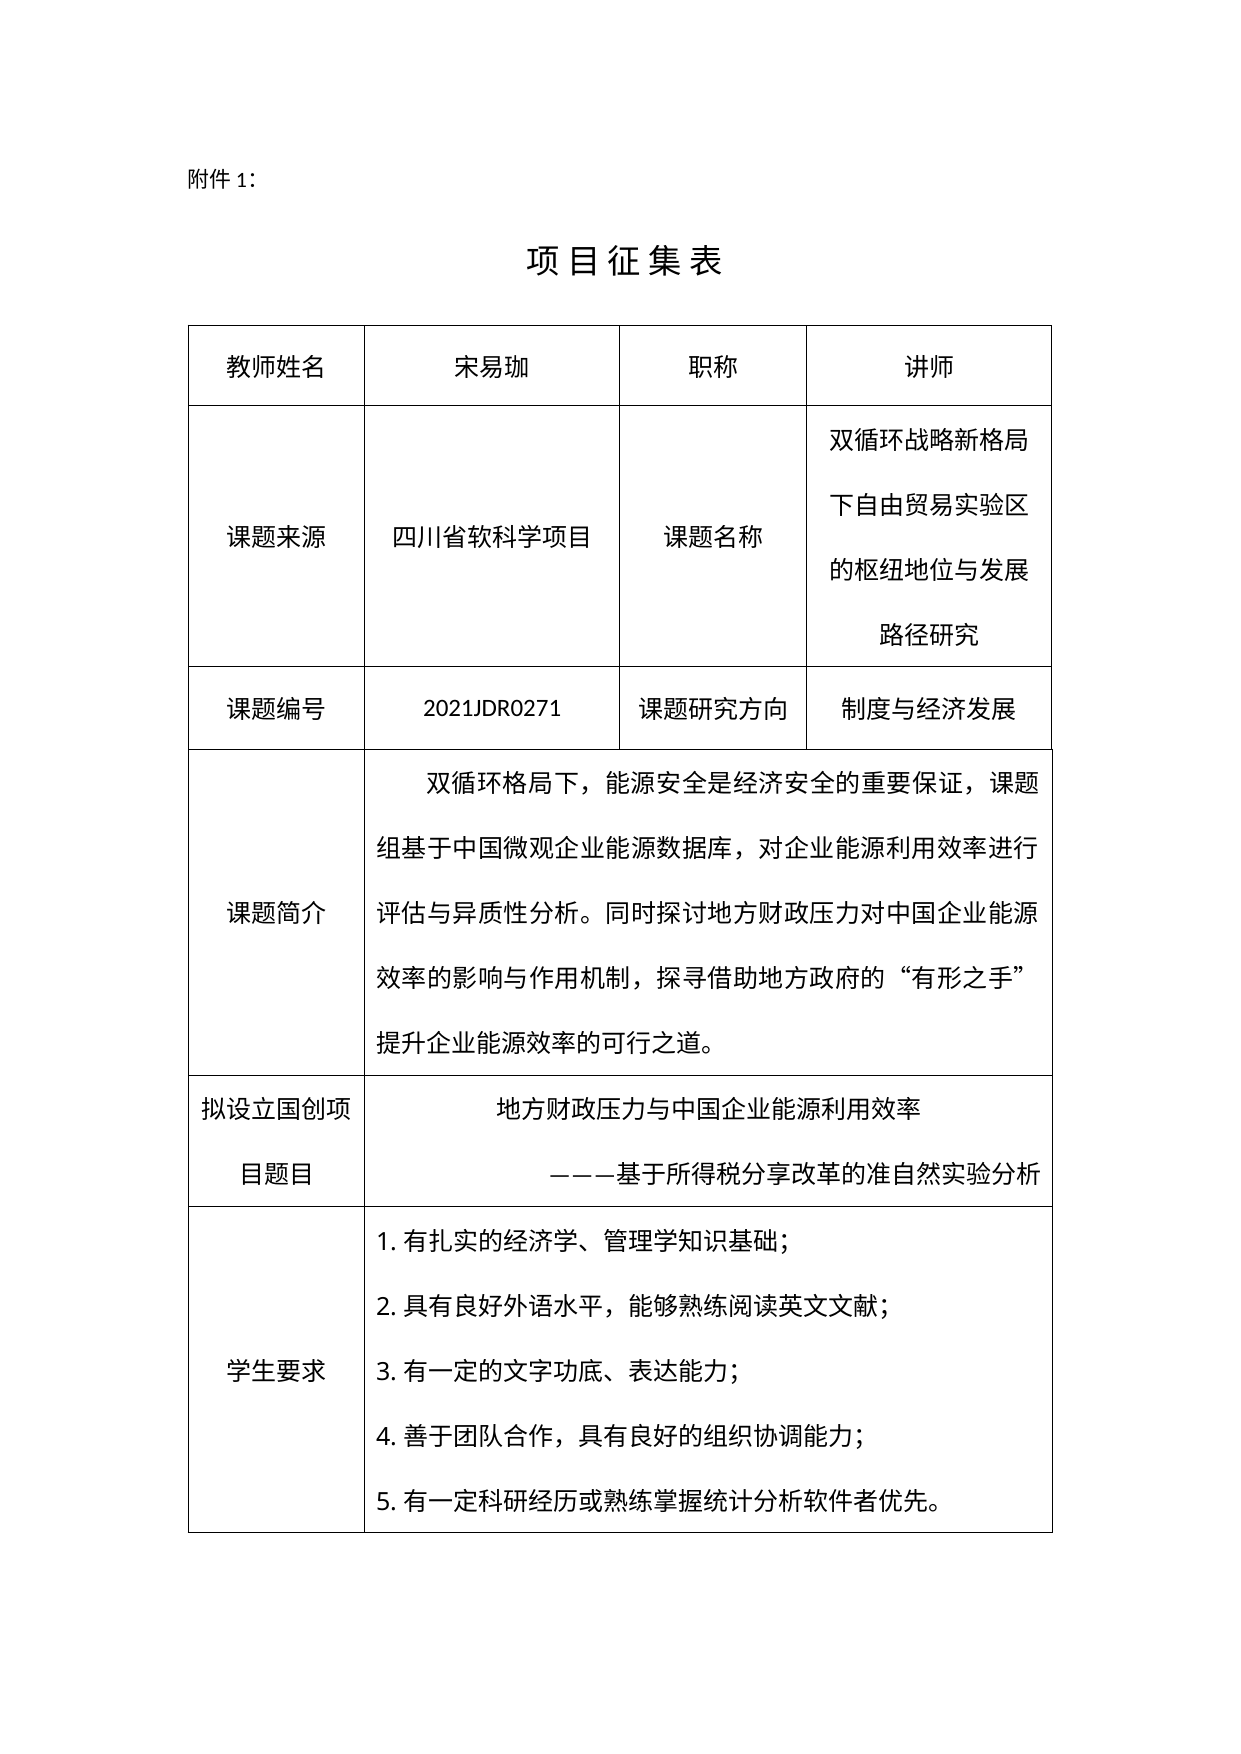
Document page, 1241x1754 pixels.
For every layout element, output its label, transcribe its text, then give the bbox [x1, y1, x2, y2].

table_cell 课题编号 [189, 667, 364, 748]
text 附件1： [187, 162, 1053, 194]
table_header 讲师 [807, 326, 1051, 405]
table_cell 双循环格局下，能源安全是经济安全的重要保证，课题组基于中国微观企业能源数据库，对企业能源利用效率进行评估与异质性分析。同时探讨地方财政压力对中国企业能源效率的影响与作用机制，探寻借助地方政府的“有形之手”提升企业能源效率的可行之道。 [365, 750, 1052, 1074]
table_cell 制度与经济发展 [807, 667, 1051, 748]
table_cell 拟设立国创项目题目 [189, 1076, 364, 1206]
table_cell 课题研究方向 [620, 667, 806, 748]
table_cell 双循环战略新格局下自由贸易实验区的枢纽地位与发展路径研究 [807, 406, 1051, 666]
table_cell 学生要求 [189, 1207, 364, 1532]
table_cell 课题名称 [620, 406, 806, 666]
table_cell 课题简介 [189, 750, 364, 1074]
table_header 宋易珈 [365, 326, 619, 405]
table_cell 课题来源 [189, 406, 364, 666]
table_header 教师姓名 [189, 326, 364, 405]
table_cell 1. 有扎实的经济学、管理学知识基础； 2. 具有良好外语水平，能够熟练阅读英文文献； 3. 有一定的文字功底、表达能力； 4. 善于团队合作，具有良好的组织协调能力； 5. 有一定科研经历或熟练掌握统计分析软件者优先。 [365, 1207, 1052, 1532]
table_cell 四川省软科学项目 [365, 406, 619, 666]
text 项 目 征 集 表 [187, 227, 1053, 292]
table_cell 2021JDR0271 [365, 667, 619, 748]
table_cell 地方财政压力与中国企业能源利用效率 ———基于所得税分享改革的准自然实验分析 [365, 1076, 1052, 1206]
table_header 职称 [620, 326, 806, 405]
